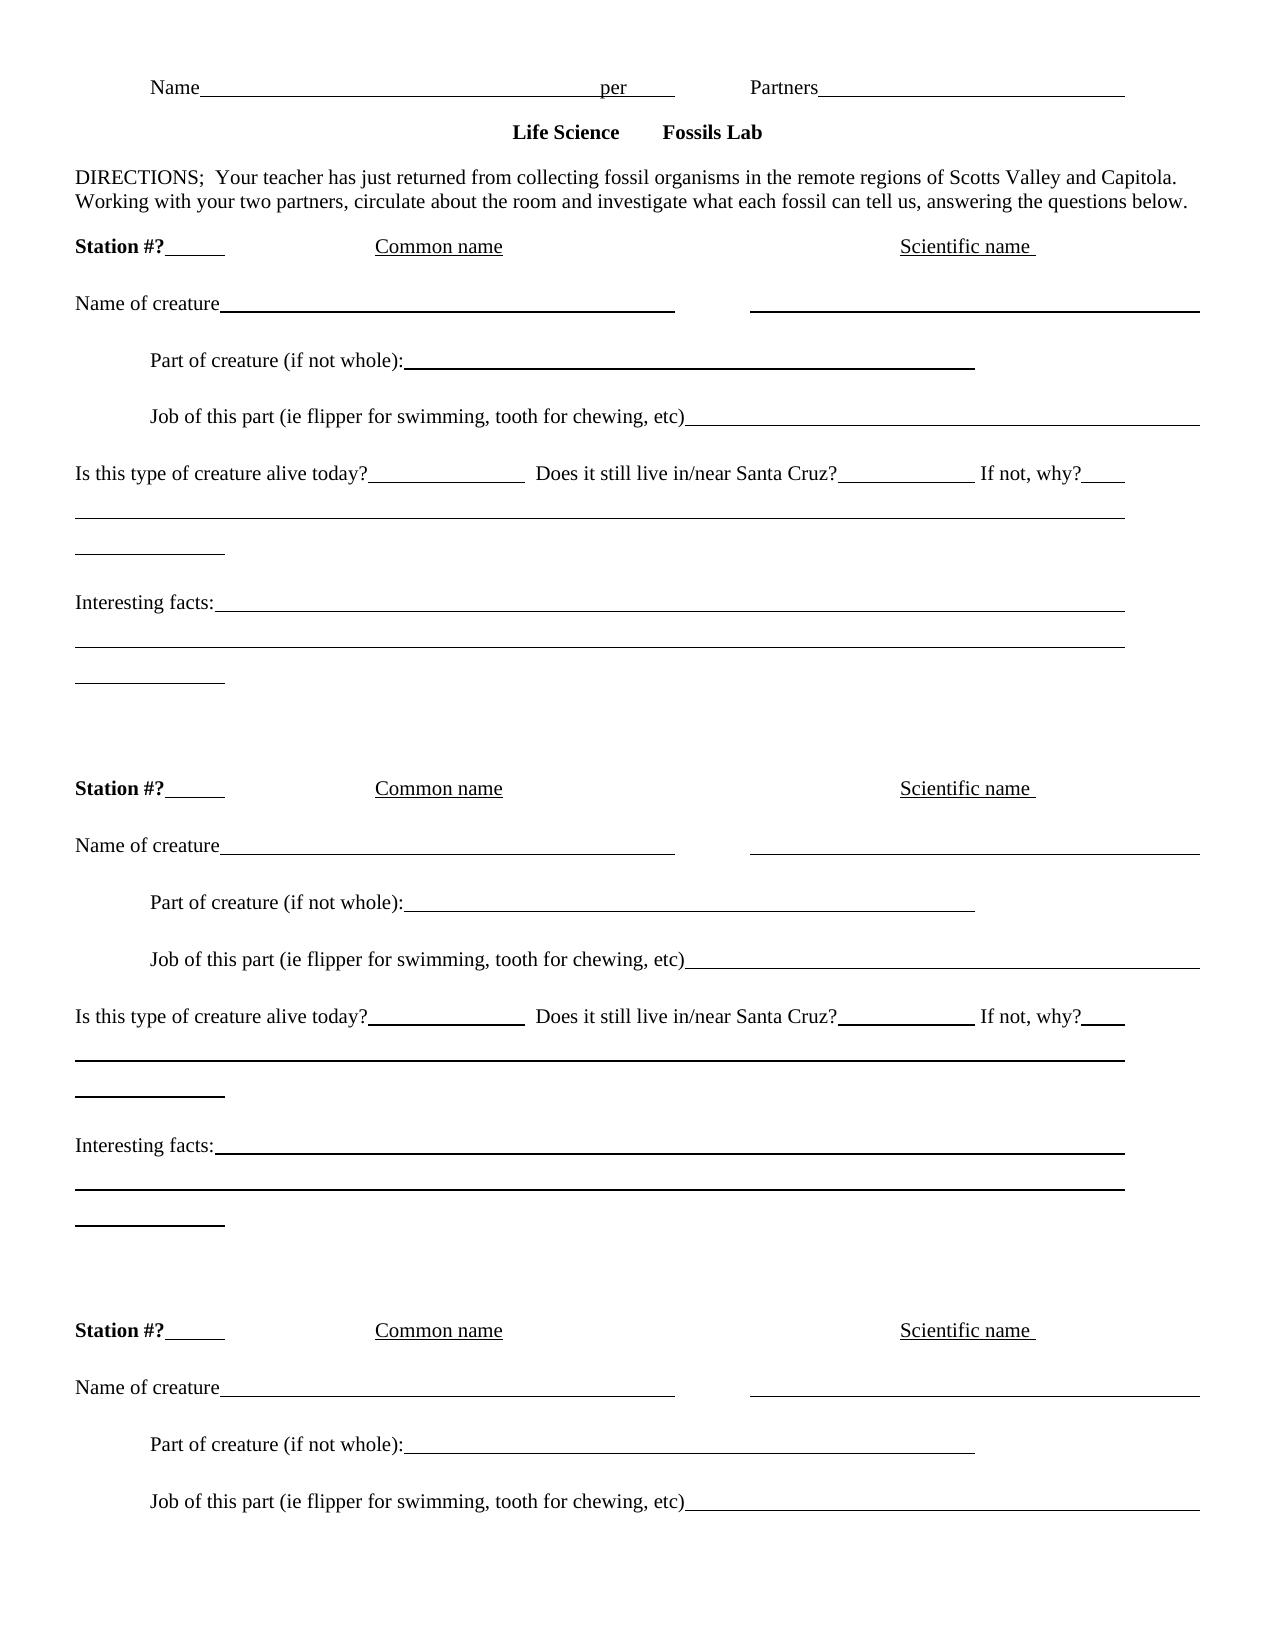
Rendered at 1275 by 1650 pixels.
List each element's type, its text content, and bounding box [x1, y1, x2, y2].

text Interesting facts: [75, 590, 1200, 686]
text Interesting facts: [75, 1132, 1200, 1229]
text Name of creature [75, 291, 1200, 315]
text Station #? Common name Scientific name [75, 776, 1200, 800]
text Name of creature [75, 1375, 1200, 1399]
text Is this type of creature alive today? Does it still live in/near Santa Cruz? If not, why? [75, 1003, 1200, 1100]
text Name of creature [75, 833, 1200, 857]
text Life Science Fossils Lab [75, 120, 1200, 144]
text Job of this part (ie flipper for swimming, tooth for chewing, etc) [75, 947, 1200, 971]
text Part of creature (if not whole): [75, 890, 1200, 914]
text Job of this part (ie flipper for swimming, tooth for chewing, etc) [75, 404, 1200, 428]
text Job of this part (ie flipper for swimming, tooth for chewing, etc) [75, 1489, 1200, 1513]
text Name per Partners [75, 75, 1200, 99]
text Station #? Common name Scientific name [75, 234, 1200, 258]
text Part of creature (if not whole): [75, 347, 1200, 372]
text Part of creature (if not whole): [75, 1432, 1200, 1456]
text Is this type of creature alive today? Does it still live in/near Santa Cruz? If not, why? [75, 461, 1200, 557]
text Station #? Common name Scientific name [75, 1318, 1200, 1342]
text DIRECTIONS; Your teacher has just returned from collecting fossil organisms in the remote regions of Scotts Valley and Capitola. Working with your two partners, circulate about the room and investigate what each fossil can tell us, answering the questions below. [75, 165, 1200, 213]
